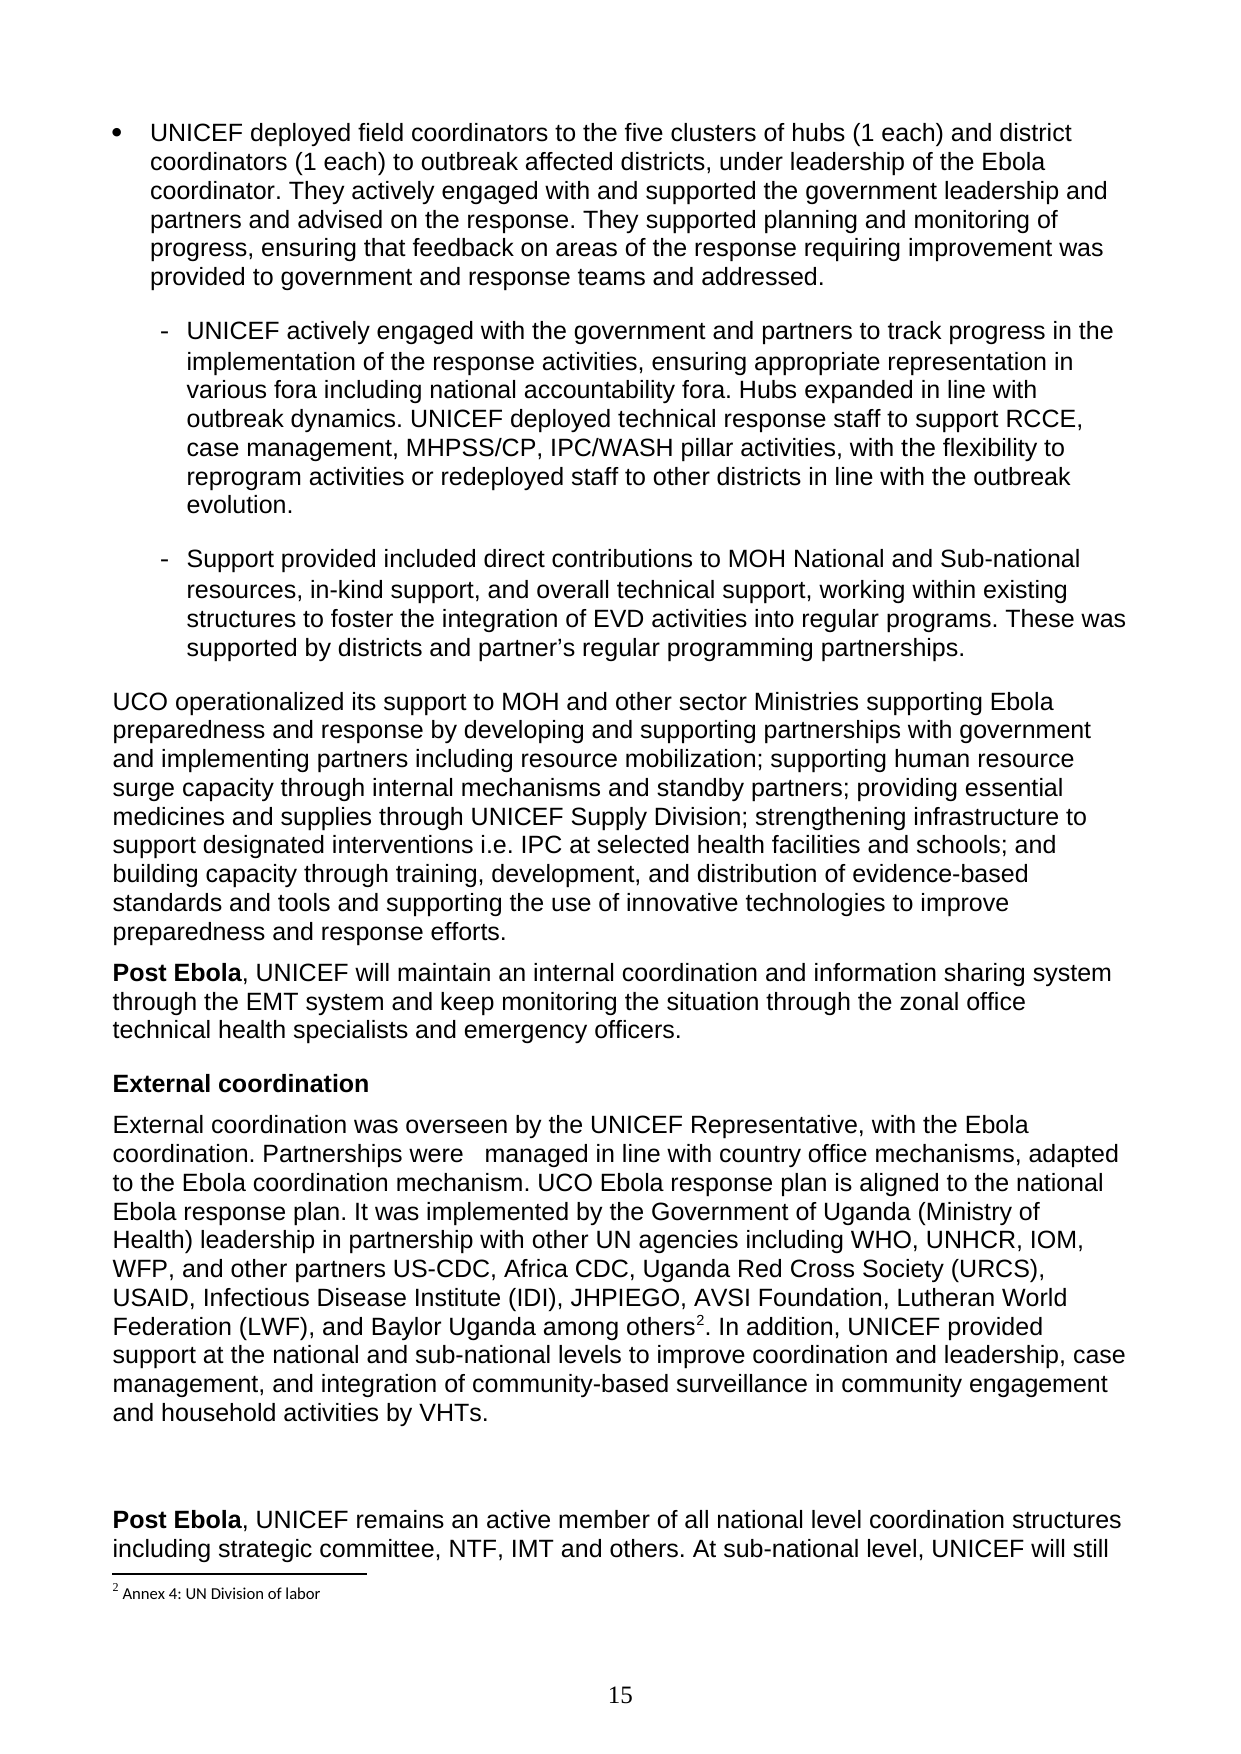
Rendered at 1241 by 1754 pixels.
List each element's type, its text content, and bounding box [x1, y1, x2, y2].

text Post Ebola, UNICEF will maintain an internal coordination and information sharing system through the EMT system and keep monitoring the situation through the zonal office technical health specialists and emergency officers. [112, 958, 1128, 1044]
text External coordination [112, 1069, 1128, 1098]
text UCO operationalized its support to MOH and other sector Ministries supporting Ebola preparedness and response by developing and supporting partnerships with government and implementing partners including resource mobilization; supporting human resource surge capacity through internal mechanisms and standby partners; providing essential medicines and supplies through UNICEF Supply Division; strengthening infrastructure to support designated interventions i.e. IPC at selected health facilities and schools; and building capacity through training, development, and distribution of evidence-based standards and tools and supporting the use of innovative technologies to improve preparedness and response efforts. [112, 686, 1128, 945]
text External coordination was overseen by the UNICEF Representative, with the Ebola coordination. Partnerships were managed in line with country office mechanisms, adapted to the Ebola coordination mechanism. UCO Ebola response plan is aligned to the national Ebola response plan. It was implemented by the Government of Uganda (Ministry of Health) leadership in partnership with other UN agencies including WHO, UNHCR, IOM, WFP, and other partners US-CDC, Africa CDC, Uganda Red Cross Society (URCS), USAID, Infectious Disease Institute (IDI), JHPIEGO, AVSI Foundation, Lutheran World Federation (LWF), and Baylor Uganda among others. In addition, UNICEF provided support at the national and sub-national levels to improve coordination and leadership, case management, and integration of community-based surveillance in community engagement and household activities by VHTs. [112, 1110, 1128, 1426]
list UNICEF deployed field coordinators to the five clusters of hubs (1 each) and district coordinators (1 each) to outbreak affected districts, under leadership of the Ebola coordinator. They actively engaged with and supported the government leadership and partners and advised on the response. They supported planning and monitoring of progress, ensuring that feedback on areas of the response requiring improvement was provided to government and response teams and addressed. [112, 118, 1128, 291]
list Support provided included direct contributions to MOH National and Sub-national resources, in-kind support, and overall technical support, working within existing structures to foster the integration of EVD activities into regular programs. These was supported by districts and partner’s regular programming partnerships. [157, 544, 1128, 661]
list UNICEF actively engaged with the government and partners to track progress in the implementation of the response activities, ensuring appropriate representation in various fora including national accountability fora. Hubs expanded in line with outbreak dynamics. UNICEF deployed technical response staff to support RCCE, case management, MHPSS/CP, IPC/WASH pillar activities, with the flexibility to reprogram activities or redeployed staff to other districts in line with the outbreak evolution. [157, 316, 1128, 519]
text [112, 1505, 1128, 1563]
